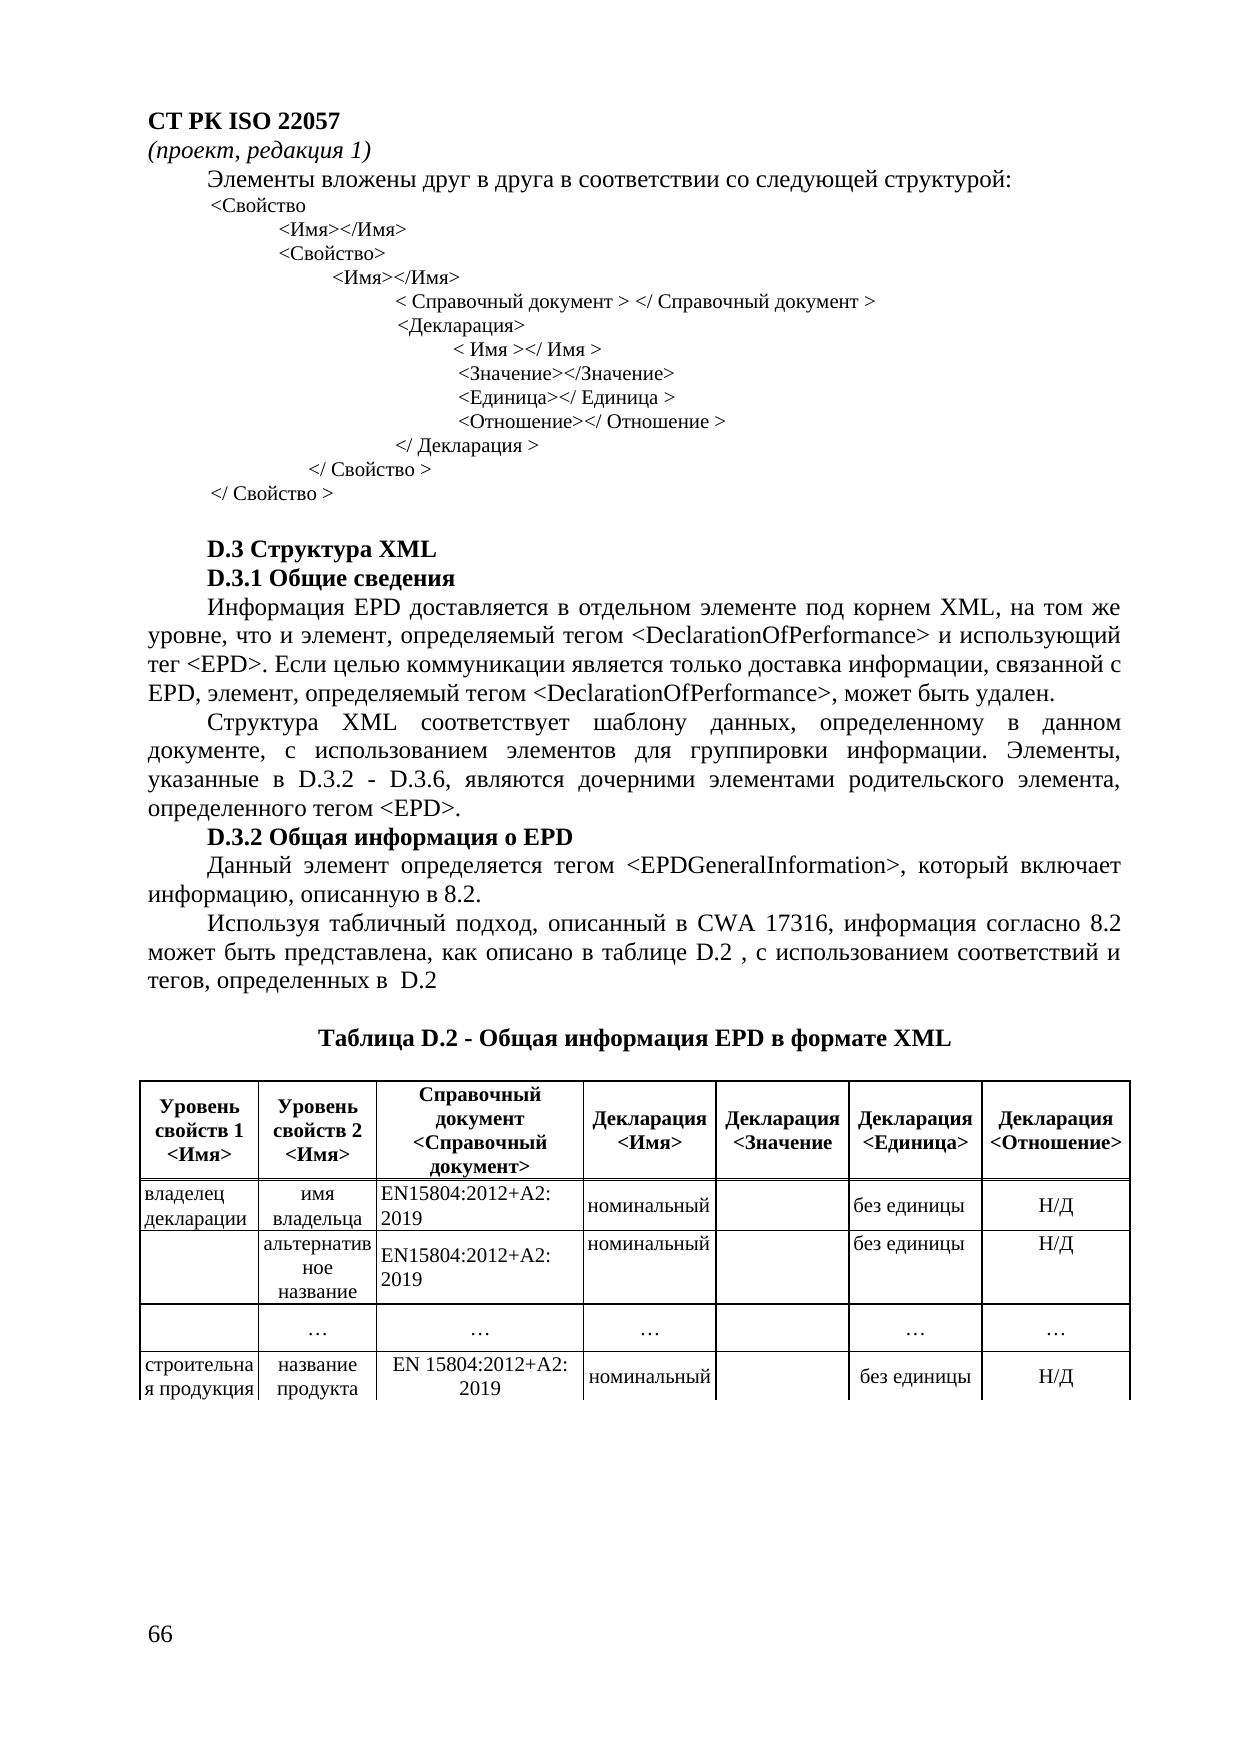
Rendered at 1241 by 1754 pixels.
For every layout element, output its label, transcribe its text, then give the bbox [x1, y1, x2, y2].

text < Имя ></ Имя > [148, 337, 1122, 361]
text <Единица></ Единица > [148, 385, 1122, 409]
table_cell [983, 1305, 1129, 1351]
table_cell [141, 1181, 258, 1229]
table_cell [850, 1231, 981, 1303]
text <Свойство> [148, 241, 1122, 265]
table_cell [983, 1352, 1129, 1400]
text <Имя></Имя> [148, 265, 1122, 289]
text Данный элемент определяется тегом <EPDGeneralInformation>, который включает информацию, описанную в 8.2. [148, 850, 1122, 908]
text </ Свойство > [148, 481, 1122, 505]
text Таблица D.2 - Общая информация EPD в формате XML [148, 1023, 1122, 1052]
text </ Свойство > [148, 457, 1122, 481]
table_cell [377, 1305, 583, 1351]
text D.3.1 Общие сведения [148, 563, 1122, 592]
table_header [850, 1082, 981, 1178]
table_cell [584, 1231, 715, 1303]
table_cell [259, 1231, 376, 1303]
text Структура XML соответствует шаблону данных, определенному в данном документе, с использованием элементов для группировки информации. Элементы, указанные в D.3.2 - D.3.6, являются дочерними элементами родительского элемента, определенного тегом <EPD>. [148, 707, 1122, 822]
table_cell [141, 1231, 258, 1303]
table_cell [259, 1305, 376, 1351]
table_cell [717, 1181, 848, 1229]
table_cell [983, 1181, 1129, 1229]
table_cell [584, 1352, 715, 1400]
text < Справочный документ > </ Справочный документ > [148, 289, 1122, 313]
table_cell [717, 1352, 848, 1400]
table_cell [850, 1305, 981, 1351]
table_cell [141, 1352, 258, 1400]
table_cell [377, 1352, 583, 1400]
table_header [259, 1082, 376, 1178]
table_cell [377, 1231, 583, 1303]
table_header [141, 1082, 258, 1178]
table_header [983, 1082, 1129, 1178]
text <Имя></Имя> [148, 217, 1122, 241]
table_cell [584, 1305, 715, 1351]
text <Значение></Значение> [148, 361, 1122, 385]
text <Свойство [148, 193, 1122, 217]
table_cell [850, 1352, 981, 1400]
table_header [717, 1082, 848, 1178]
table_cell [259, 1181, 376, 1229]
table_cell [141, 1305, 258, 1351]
text Информация EPD доставляется в отдельном элементе под корнем XML, на том же уровне, что и элемент, определяемый тегом <DeclarationOfPerformance> и использующий тег <EPD>. Если целью коммуникации является только доставка информации, связанной с EPD, элемент, определяемый тегом <DeclarationOfPerformance>, может быть удален. [148, 592, 1122, 707]
text <Отношение></ Отношение > [148, 409, 1122, 433]
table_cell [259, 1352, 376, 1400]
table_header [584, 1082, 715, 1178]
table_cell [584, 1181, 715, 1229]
text Элементы вложены друг в друга в соответствии со следующей структурой: [148, 164, 1122, 193]
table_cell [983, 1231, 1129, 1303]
text D.3.2 Общая информация о EPD [148, 822, 1122, 850]
text <Декларация> [148, 313, 1122, 337]
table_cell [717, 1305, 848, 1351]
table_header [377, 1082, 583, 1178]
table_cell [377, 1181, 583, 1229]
text Используя табличный подход, описанный в CWA 17316, информация согласно 8.2 может быть представлена, как описано в таблице D.2 , с использованием соответствий и тегов, определенных в D.2 [148, 908, 1122, 994]
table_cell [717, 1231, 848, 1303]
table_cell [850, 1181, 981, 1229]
text D.3 Структура XML [148, 534, 1122, 563]
text </ Декларация > [148, 433, 1122, 457]
